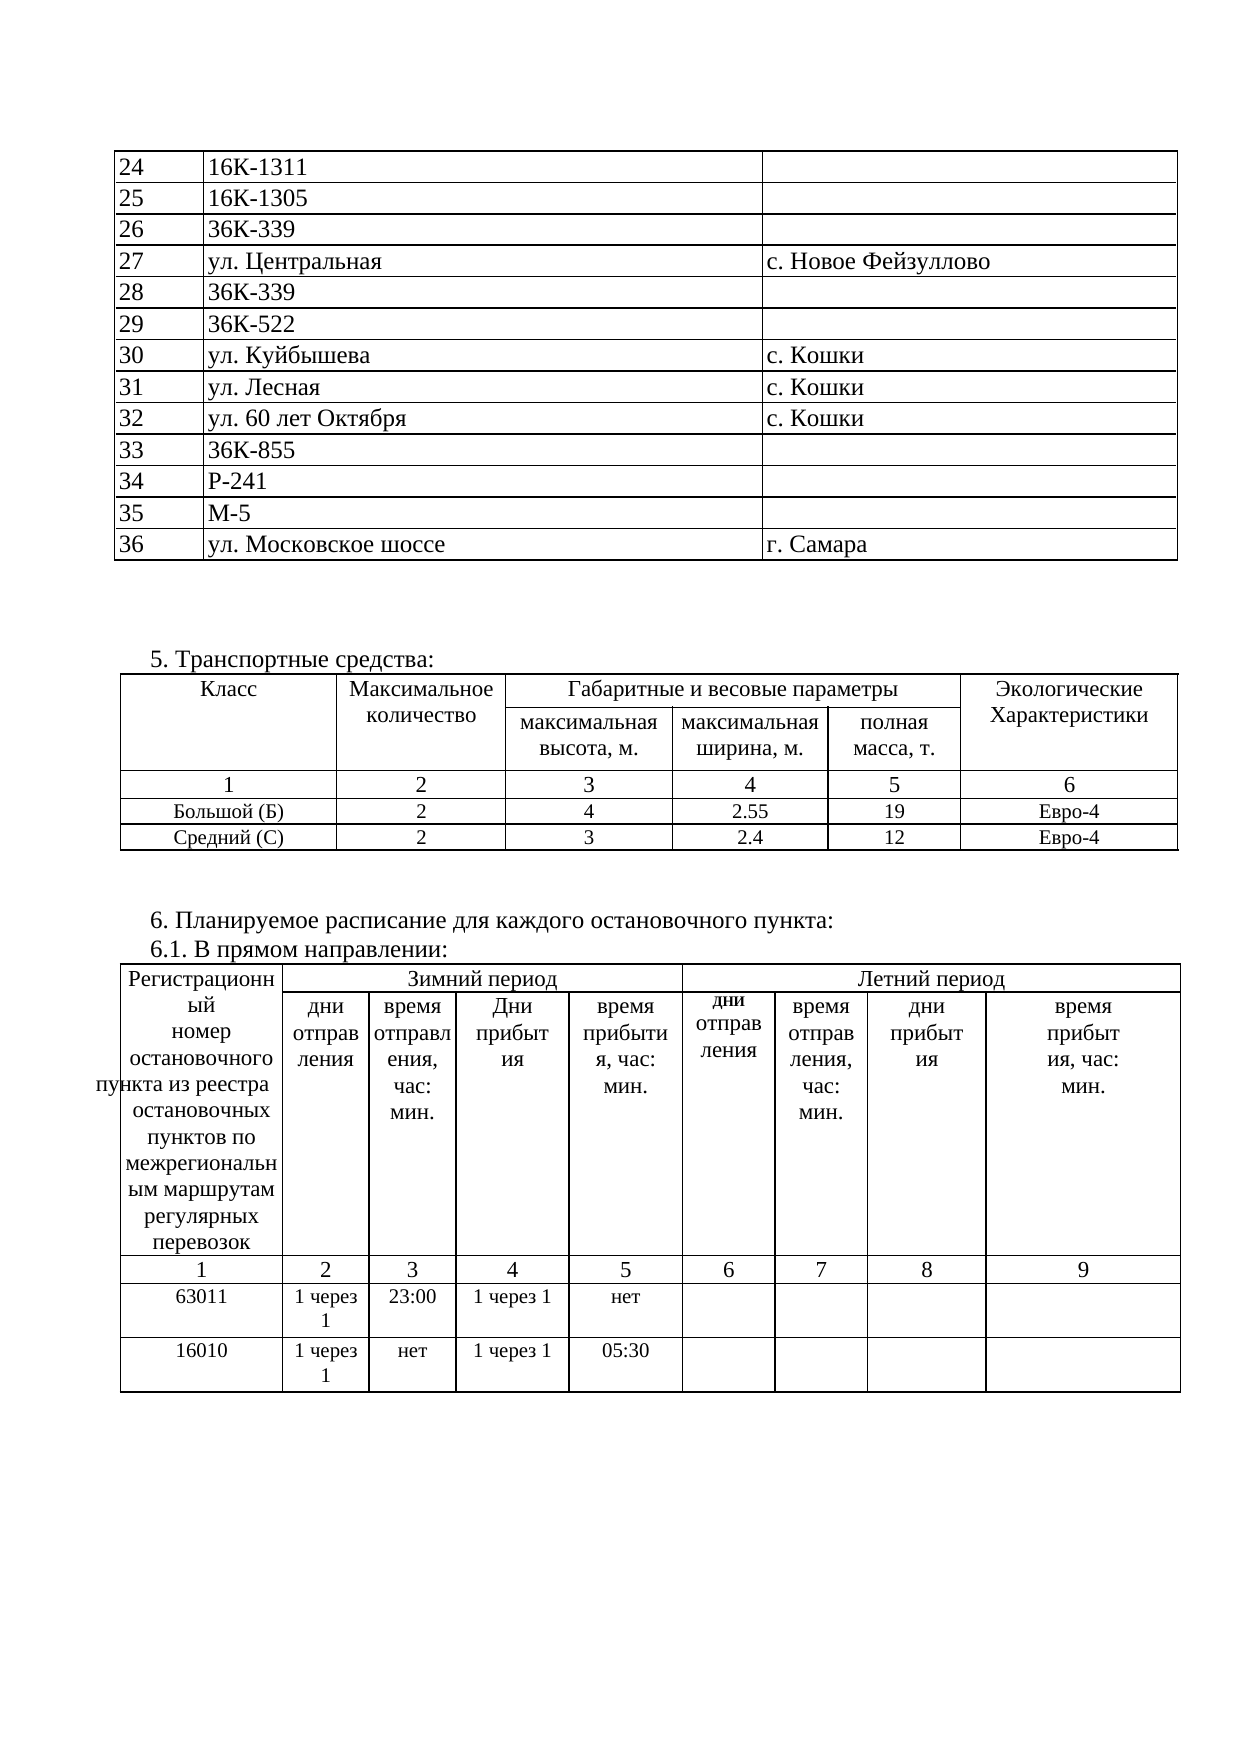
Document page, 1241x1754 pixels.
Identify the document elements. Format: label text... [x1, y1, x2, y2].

table_header Зимний период [283, 965, 682, 991]
table_cell 19 [829, 799, 960, 823]
text 6.1. В прямом направлении: [150, 934, 1090, 963]
table_cell 30 [115, 340, 203, 370]
table_cell 3 [506, 771, 672, 798]
table_cell [763, 307, 1177, 339]
table_cell дни прибыт ия [868, 993, 985, 1254]
table_cell 2.4 [673, 825, 827, 849]
table_cell 1 через 1 [283, 1284, 368, 1337]
table_cell дни отправ ления [283, 993, 368, 1254]
table_cell 2 [337, 771, 505, 798]
table_header Максимальное количество [337, 675, 505, 770]
table_header Класс [121, 675, 336, 770]
table_cell 3 [506, 825, 672, 849]
table_cell [763, 276, 1177, 307]
table_cell 36К-339 [204, 277, 762, 307]
table_cell [868, 1284, 985, 1337]
table_cell 3 [370, 1256, 455, 1282]
table_cell 36 [115, 529, 203, 559]
table_cell 4 [673, 771, 827, 798]
table_header Экологические Характеристики [961, 675, 1177, 770]
table_cell Р-241 [204, 466, 762, 496]
table_cell [683, 1338, 774, 1391]
table_cell ул. 60 лет Октября [204, 403, 762, 433]
table_cell М-5 [204, 498, 762, 527]
table_cell 1 через 1 [457, 1284, 568, 1337]
table_cell нет [370, 1338, 455, 1391]
table_cell 25 [115, 183, 203, 213]
table_cell 6 [961, 771, 1177, 798]
table_cell [763, 496, 1177, 527]
table_cell 27 [115, 245, 203, 276]
table_cell 1 [121, 1256, 282, 1282]
table_cell 2 [337, 825, 505, 849]
table_cell 9 [987, 1256, 1180, 1282]
table_cell 1 [121, 771, 336, 798]
table_cell 1 через 1 [457, 1338, 568, 1391]
table_cell 29 [115, 308, 203, 339]
table_cell [776, 1338, 867, 1391]
table_cell 2 [337, 799, 505, 823]
table_cell время отправ ления, час: мин. [776, 993, 867, 1254]
table_cell 36К-855 [204, 435, 762, 464]
table_cell 63011 [121, 1284, 282, 1337]
table_cell 28 [115, 277, 203, 307]
table_cell [763, 465, 1177, 496]
table_cell 2 [283, 1256, 368, 1282]
table_cell 26 [115, 214, 203, 244]
table_cell Евро-4 [961, 799, 1177, 823]
table_cell 34 [115, 466, 203, 496]
table_cell [683, 1284, 774, 1337]
table_cell 7 [776, 1256, 867, 1282]
table_cell [987, 1284, 1180, 1337]
table_cell 1 через 1 [283, 1338, 368, 1391]
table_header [121, 965, 282, 1254]
table_header Габаритные и весовые параметры [506, 675, 960, 706]
table_cell с. Кошки [763, 402, 1177, 433]
table_cell 32 [115, 403, 203, 433]
table_cell [763, 152, 1177, 181]
table_cell [763, 433, 1177, 464]
table_cell 36К-339 [204, 215, 762, 244]
table_cell с. Кошки [763, 339, 1177, 370]
table_cell 36К-522 [204, 309, 762, 339]
table_cell 05:30 [570, 1338, 682, 1391]
table_cell время прибыт ия, час: мин. [987, 993, 1180, 1254]
text 5. Транспортные средства: [150, 644, 1090, 673]
table_cell ДНИ отправ ления [683, 993, 774, 1254]
table_cell Евро-4 [961, 825, 1177, 849]
table_cell 5 [829, 771, 960, 798]
table_cell с. Новое Фейзуллово [763, 244, 1177, 276]
table_cell [868, 1338, 985, 1391]
table_cell ул. Центральная [204, 246, 762, 276]
table_cell 2.55 [673, 799, 827, 823]
table_cell 4 [506, 799, 672, 823]
table_cell 23:00 [370, 1284, 455, 1337]
table_cell 6 [683, 1256, 774, 1282]
table_cell ул. Московское шоссе [204, 529, 762, 559]
table_cell 5 [570, 1256, 682, 1282]
table_cell 12 [829, 825, 960, 849]
table_cell Дни прибыт ия [457, 993, 568, 1254]
table_cell время отправл ения, час: мин. [370, 993, 455, 1254]
table_cell 35 [115, 497, 203, 527]
table_header Летний период [683, 965, 1180, 991]
table_cell 31 [115, 371, 203, 402]
table_cell время прибыти я, час: мин. [570, 993, 682, 1254]
table_cell ул. Лесная [204, 372, 762, 402]
table_cell 24 [115, 152, 203, 181]
table_cell 16010 [121, 1338, 282, 1391]
table_cell 16К-1305 [204, 183, 762, 213]
table_cell [776, 1284, 867, 1337]
table_cell Большой (Б) [121, 799, 336, 823]
table_cell с. Кошки [763, 370, 1177, 402]
table_cell [763, 213, 1177, 244]
table_cell полная масса, т. [829, 708, 960, 770]
table_cell Средний (С) [121, 825, 336, 849]
table_cell [763, 181, 1177, 213]
table_cell нет [570, 1284, 682, 1337]
table_cell максимальная высота, м. [506, 708, 672, 770]
table_cell максимальная ширина, м. [673, 708, 827, 770]
table_cell г. Самара [763, 528, 1177, 559]
table_cell 8 [868, 1256, 985, 1282]
table_cell 4 [457, 1256, 568, 1282]
text 6. Планируемое расписание для каждого остановочного пункта: [150, 906, 1090, 934]
table_cell 16К-1311 [204, 152, 762, 181]
table_cell 33 [115, 434, 203, 464]
table_cell ул. Куйбышева [204, 340, 762, 370]
table_cell [987, 1338, 1180, 1391]
